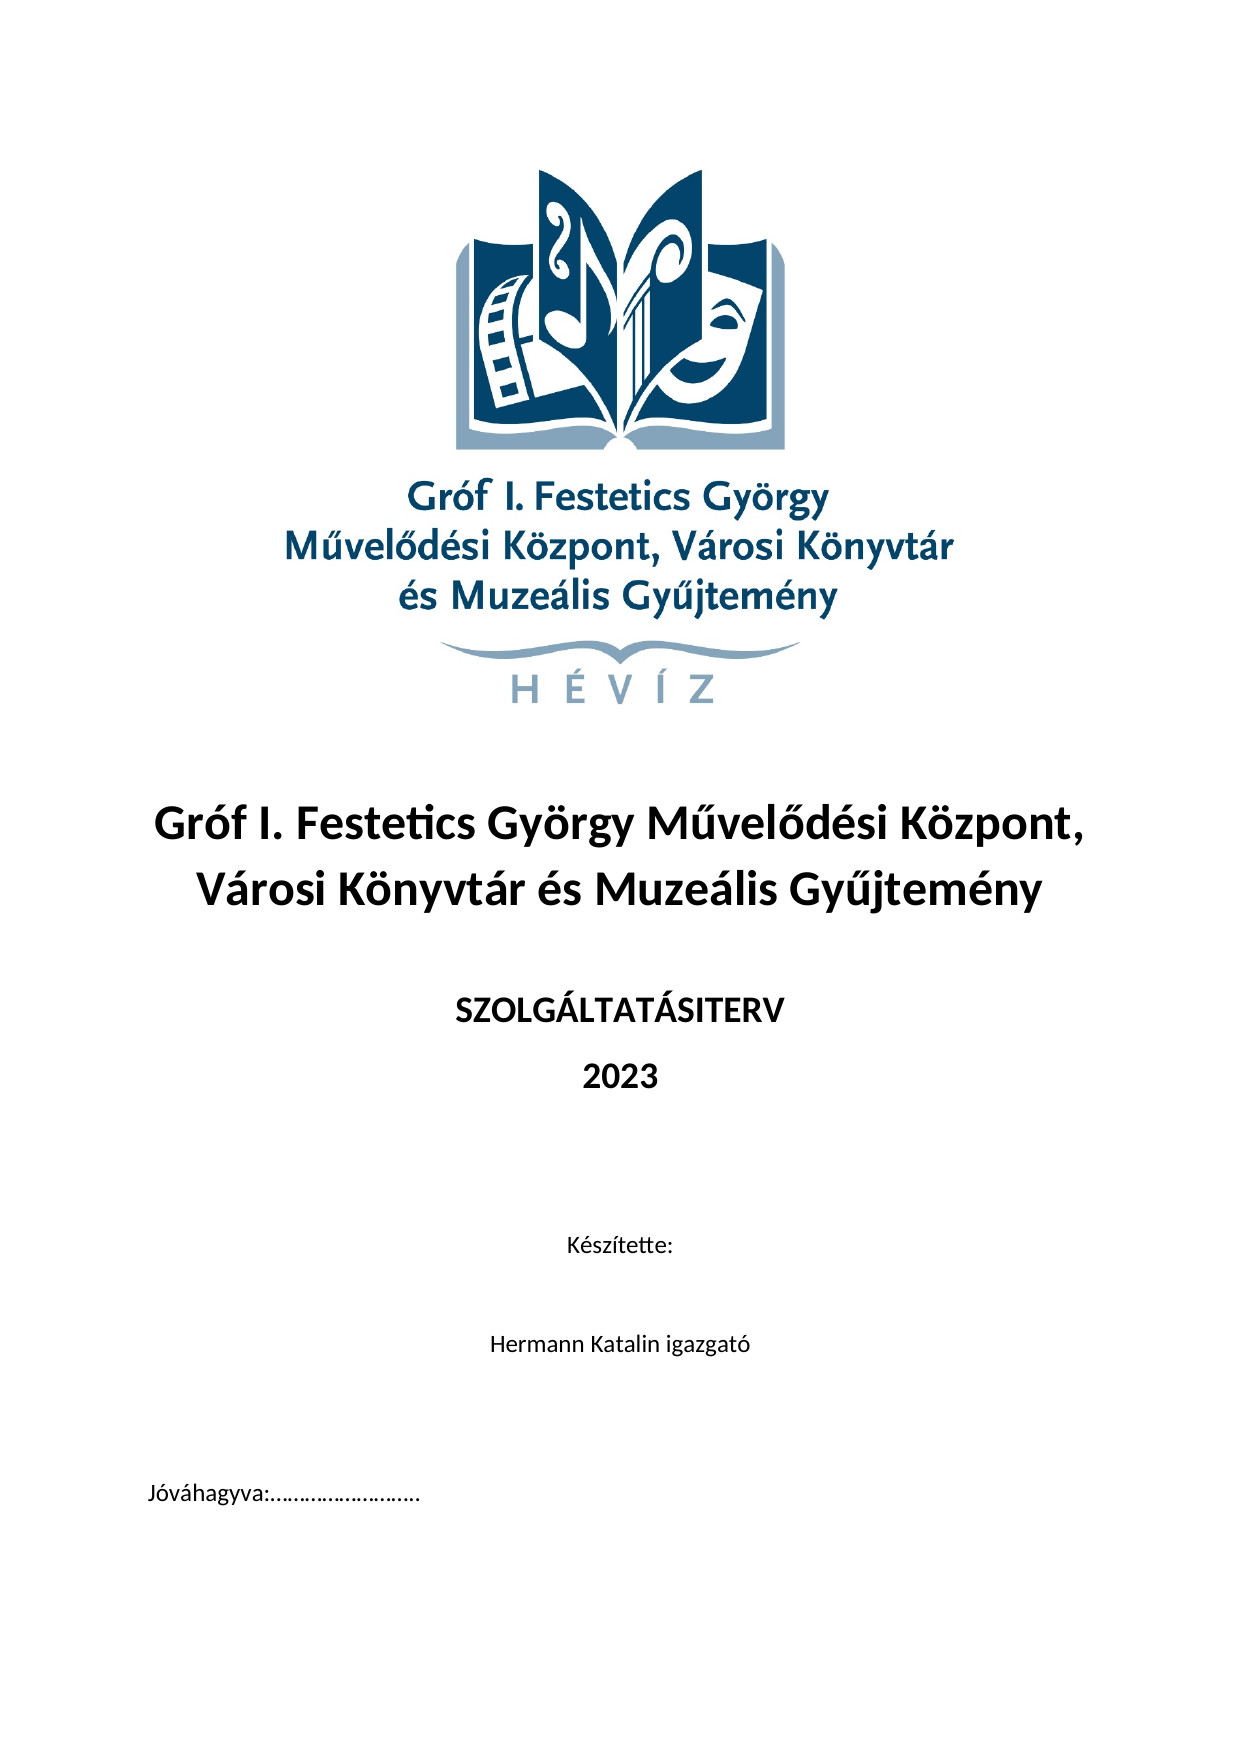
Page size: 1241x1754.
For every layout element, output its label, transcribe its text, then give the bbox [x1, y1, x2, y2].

text SZOLGÁLTATÁSITERV [148, 986, 1093, 1032]
text Gróf I. Festetics György Művelődési Központ, Városi Könyvtár és Muzeális Gyűjtemény [148, 791, 1093, 918]
text Jóváhagyva:…………………….. [148, 1477, 1093, 1507]
text Hermann Katalin igazgató [148, 1328, 1093, 1358]
picture [264, 147, 976, 726]
text Készítette: [148, 1229, 1093, 1259]
text 2023 [148, 1052, 1093, 1098]
